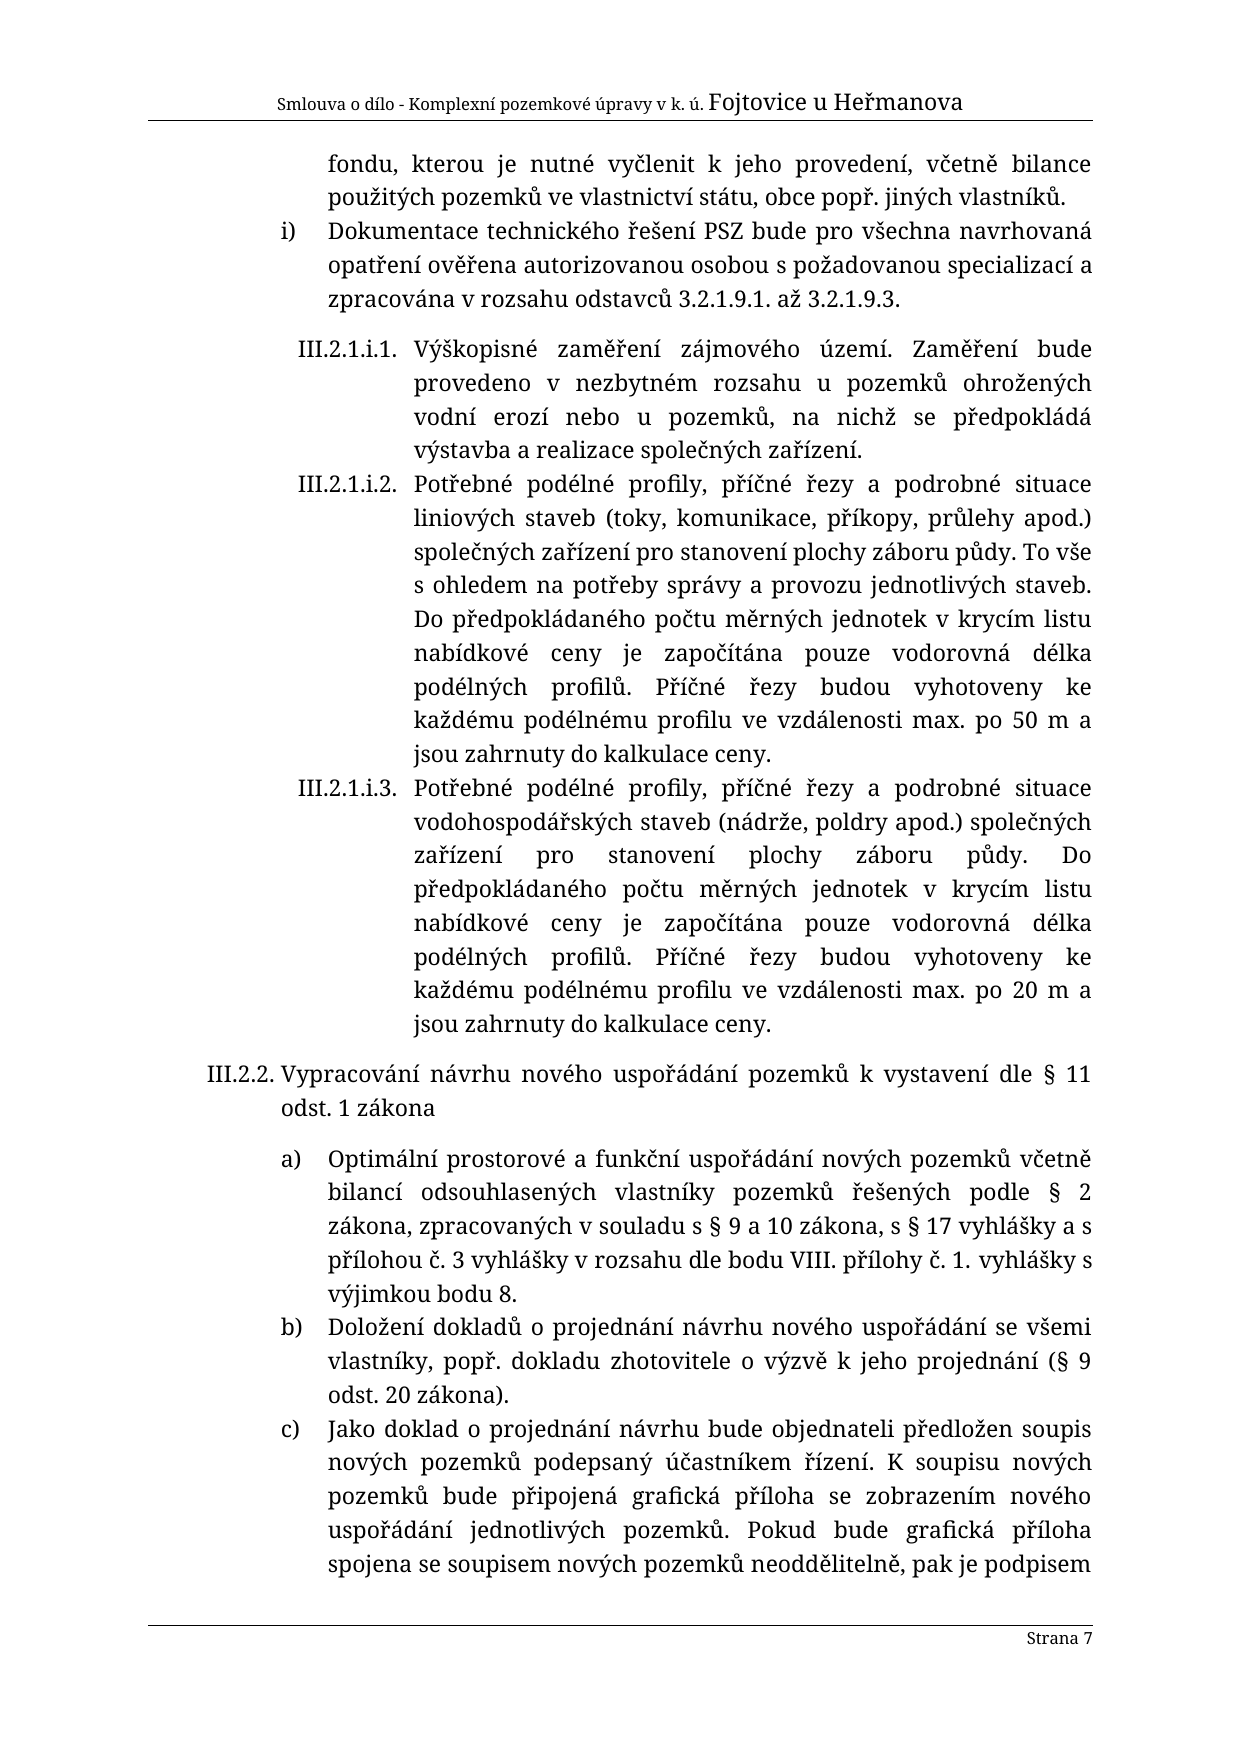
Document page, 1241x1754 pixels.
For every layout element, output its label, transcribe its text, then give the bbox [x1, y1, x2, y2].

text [281, 148, 1093, 213]
text Potřebné podélné profily, příčné řezy a podrobné situace liniových staveb (toky, komunikace, příkopy, průlehy apod.) společných zařízení pro stanovení plochy záboru půdy. To vše s ohledem na potřeby správy a provozu jednotlivých staveb. Do předpokládaného počtu měrných jednotek v krycím listu nabídkové ceny je započítána pouze vodorovná délka podélných profilů. Příčné řezy budou vyhotoveny ke každému podélnému profilu ve vzdálenosti max. po 50 m a jsou zahrnuty do kalkulace ceny. [298, 468, 1093, 769]
text Vypracování návrhu nového uspořádání pozemků k vystavení dle § 11 odst. 1 zákona [207, 1058, 1093, 1123]
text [281, 1413, 1093, 1579]
text Doložení dokladů o projednání návrhu nového uspořádání se všemi vlastníky, popř. dokladu zhotovitele o výzvě k jeho projednání (§ 9 odst. 20 zákona). [281, 1311, 1093, 1410]
text Výškopisné zaměření zájmového území. Zaměření bude provedeno v nezbytném rozsahu u pozemků ohrožených vodní erozí nebo u pozemků, na nichž se předpokládá výstavba a realizace společných zařízení. [298, 333, 1093, 466]
text Potřebné podélné profily, příčné řezy a podrobné situace vodohospodářských staveb (nádrže, poldry apod.) společných zařízení pro stanovení plochy záboru půdy. Do předpokládaného počtu měrných jednotek v krycím listu nabídkové ceny je započítána pouze vodorovná délka podélných profilů. Příčné řezy budou vyhotoveny ke každému podélnému profilu ve vzdálenosti max. po 20 m a jsou zahrnuty do kalkulace ceny. [298, 772, 1093, 1039]
text Optimální prostorové a funkční uspořádání nových pozemků včetně bilancí odsouhlasených vlastníky pozemků řešených podle § 2 zákona, zpracovaných v souladu s § 9 a 10 zákona, s § 17 vyhlášky a s přílohou č. 3 vyhlášky v rozsahu dle bodu VIII. přílohy č. 1. vyhlášky s výjimkou bodu 8. [281, 1143, 1093, 1309]
text Dokumentace technického řešení PSZ bude pro všechna navrhovaná opatření ověřena autorizovanou osobou s požadovanou specializací a zpracována v rozsahu odstavců 3.2.1.9.1. až 3.2.1.9.3. [281, 215, 1093, 314]
